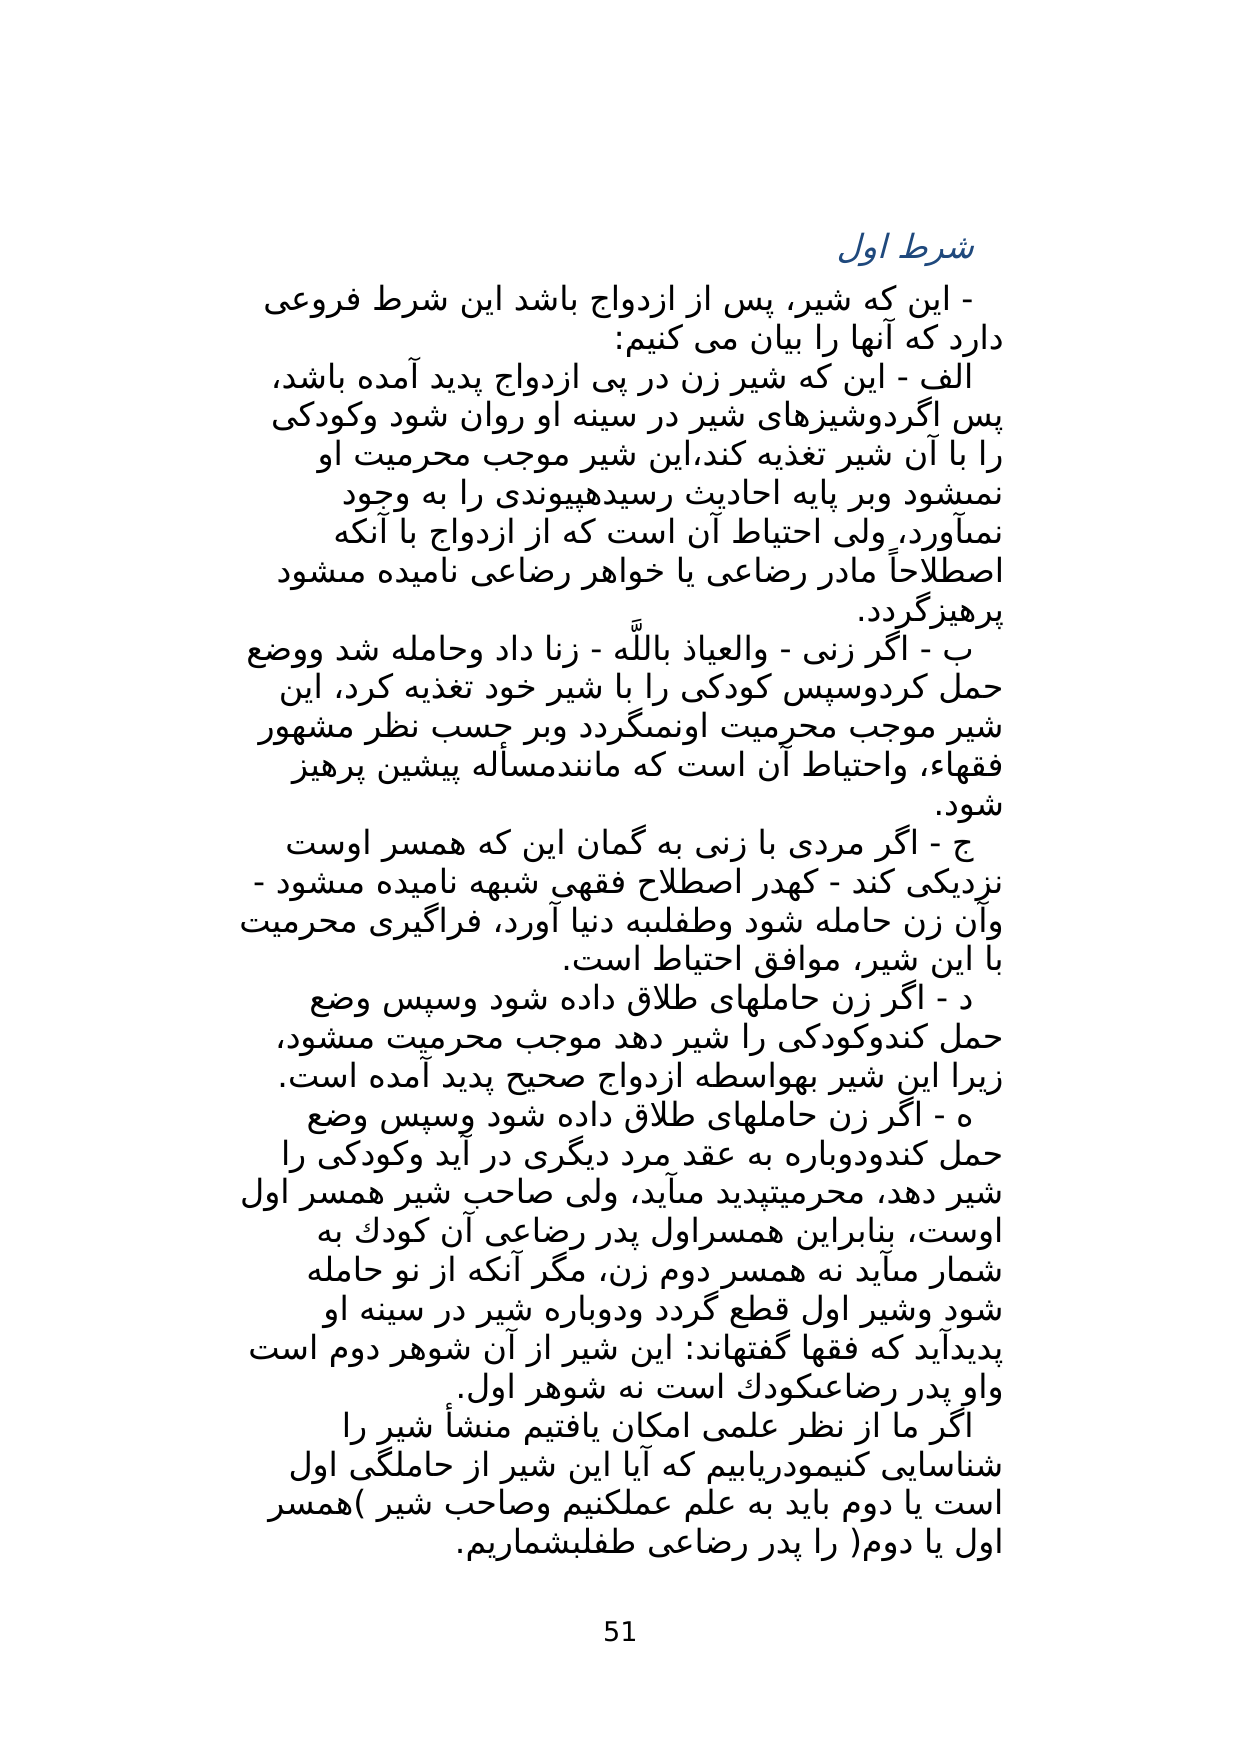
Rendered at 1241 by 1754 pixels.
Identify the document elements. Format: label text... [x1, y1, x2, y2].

text - اين كه شير، پس از ازدواج باشد اين شرط فروعى دارد كه آنها را بيان مى كنيم: [236, 279, 1004, 357]
text ب - اگر زنى - والعياذ باللَّه - زنا داد وحامله شد ووضع حمل كردوسپس كودكى را با شير خود تغذيه كرد، اين شير موجب محرميت اونمى‏گردد وبر حسب نظر مشهور فقهاء، واحتياط آن است كه مانندمسأله پيشين پرهيز شود. [236, 629, 1004, 823]
text ه - اگر زن حامله‏اى طلاق داده شود وسپس وضع حمل كندودوباره به عقد مرد ديگرى در آيد وكودكى را شير دهد، محرميت‏پديد مى‏آيد، ولى صاحب شير همسر اول اوست، بنابراين همسراول پدر رضاعى آن كودك به شمار مى‏آيد نه همسر دوم زن، مگر آن‏كه از نو حامله شود وشير اول قطع گردد ودوباره شير در سينه او پديدآيد كه فقها گفته‏اند: اين شير از آن شوهر دوم است واو پدر رضاعى‏كودك است نه شوهر اول. [236, 1095, 1004, 1406]
text ج - اگر مردى با زنى به گمان اين كه همسر اوست نزديكى كند - كه‏در اصطلاح فقهى شبهه ناميده مى‏شود - وآن زن حامله شود وطفلى‏به دنيا آورد، فراگيرى محرميت با اين شير، موافق احتياط است. [236, 823, 1004, 979]
text اگر ما از نظر علمى امكان يافتيم منشأ شير را شناسايى كنيم‏ودريابيم كه آيا اين شير از حاملگى اول است يا دوم بايد به علم عمل‏كنيم وصاحب شير )همسر اول يا دوم( را پدر رضاعى طفل‏بشماريم. [236, 1406, 1004, 1562]
text الف - اين كه شير زن در پى ازدواج پديد آمده باشد، پس اگردوشيزه‏اى شير در سينه او روان شود وكودكى را با آن شير تغذيه كند،اين شير موجب محرميت او نمى‏شود وبر پايه احاديث رسيده‏پيوندى را به وجود نمى‏آورد، ولى احتياط آن است كه از ازدواج با آن‏كه اصطلاحاً مادر رضاعى يا خواهر رضاعى ناميده مى‏شود پرهيزگردد. [236, 357, 1004, 629]
subtitle شرط اول [236, 228, 1004, 267]
text د - اگر زن حامله‏اى طلاق داده شود وسپس وضع حمل كندوكودكى را شير دهد موجب محرميت مى‏شود، زيرا اين شير به‏واسطه ازدواج صحيح پديد آمده است. [236, 979, 1004, 1095]
